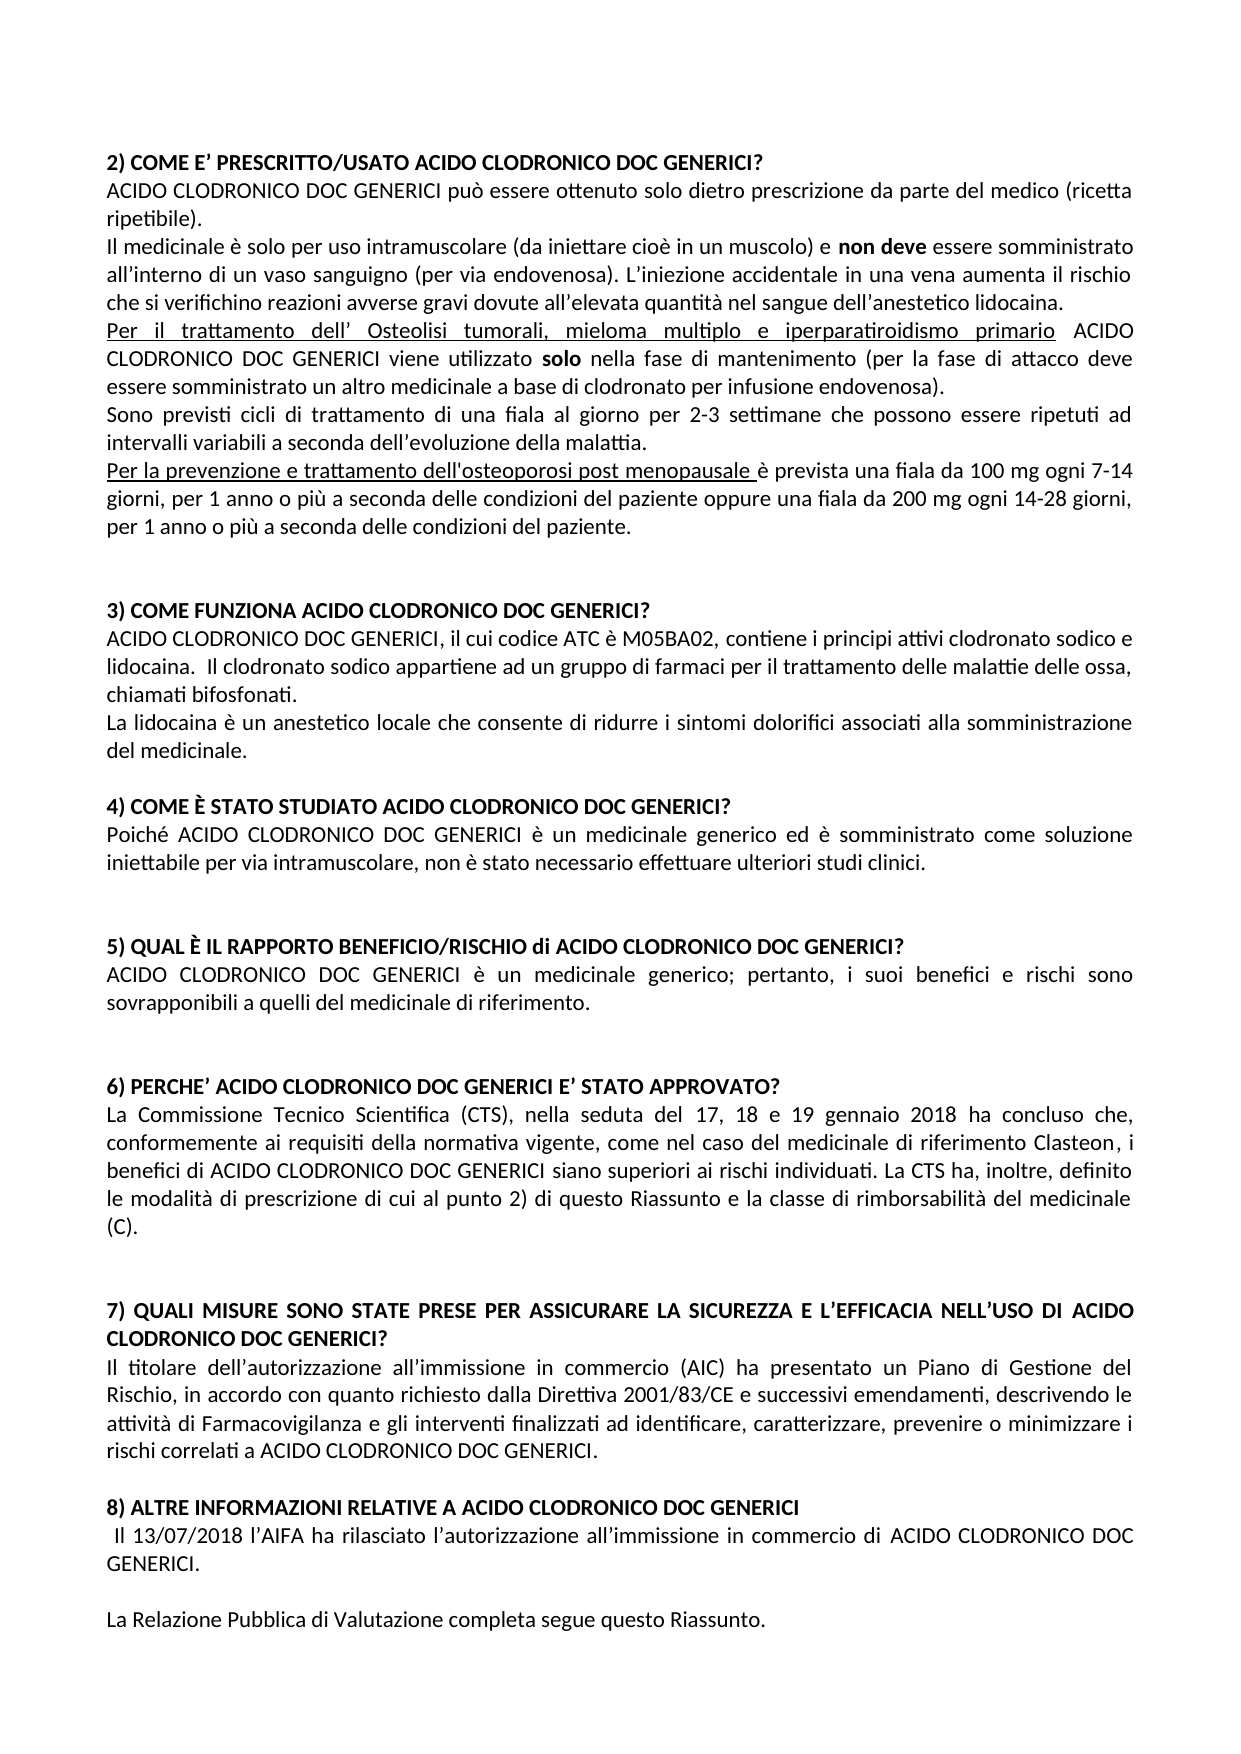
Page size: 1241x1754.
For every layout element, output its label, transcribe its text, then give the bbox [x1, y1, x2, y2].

text 7) QUALI MISURE SONO STATE PRESE PER ASSICURARE LA SICUREZZA E L’EFFICACIA NELL’USO DI ACIDO CLODRONICO DOC GENERICI? [106, 1297, 1134, 1353]
text ACIDO CLODRONICO DOC GENERICI, il cui codice ATC è M05BA02, contiene i principi attivi clodronato sodico e lidocaina. Il clodronato sodico appartiene ad un gruppo di farmaci per il trattamento delle malattie delle ossa, chiamati bifosfonati. [106, 624, 1134, 708]
text La lidocaina è un anestetico locale che consente di ridurre i sintomi dolorifici associati alla somministrazione del medicinale. [106, 708, 1134, 764]
text La Commissione Tecnico Scientifica (CTS), nella seduta del 17, 18 e 19 gennaio 2018 ha concluso che, conformemente ai requisiti della normativa vigente, come nel caso del medicinale di riferimento Clasteon, i benefici di ACIDO CLODRONICO DOC GENERICI siano superiori ai rischi individuati. La CTS ha, inoltre, definito le modalità di prescrizione di cui al punto 2) di questo Riassunto e la classe di rimborsabilità del medicinale (C). [106, 1100, 1134, 1241]
text 5) QUAL È IL RAPPORTO BENEFICIO/RISCHIO di ACIDO CLODRONICO DOC GENERICI? [106, 932, 1134, 960]
text Il 13/07/2018 l’AIFA ha rilasciato l’autorizzazione all’immissione in commercio di ACIDO CLODRONICO DOC GENERICI. [106, 1521, 1134, 1577]
text Sono previsti cicli di trattamento di una fiala al giorno per 2-3 settimane che possono essere ripetuti ad intervalli variabili a seconda dell’evoluzione della malattia. [106, 400, 1134, 456]
text La Relazione Pubblica di Valutazione completa segue questo Riassunto. [106, 1605, 1134, 1633]
text 2) COME E’ PRESCRITTO/USATO ACIDO CLODRONICO DOC GENERICI? [106, 148, 1134, 176]
text 4) COME È STATO STUDIATO ACIDO CLODRONICO DOC GENERICI? [106, 792, 1134, 820]
text 6) PERCHE’ ACIDO CLODRONICO DOC GENERICI E’ STATO APPROVATO? [106, 1072, 1134, 1100]
text Per la prevenzione e trattamento dell'osteoporosi post menopausale è prevista una fiala da 100 mg ogni 7-14 giorni, per 1 anno o più a seconda delle condizioni del paziente oppure una fiala da 200 mg ogni 14-28 giorni, per 1 anno o più a seconda delle condizioni del paziente. [106, 456, 1134, 540]
text ACIDO CLODRONICO DOC GENERICI può essere ottenuto solo dietro prescrizione da parte del medico (ricetta ripetibile). [106, 176, 1134, 232]
text Il titolare dell’autorizzazione all’immissione in commercio (AIC) ha presentato un Piano di Gestione del Rischio, in accordo con quanto richiesto dalla Direttiva 2001/83/CE e successivi emendamenti, descrivendo le attività di Farmacovigilanza e gli interventi finalizzati ad identificare, caratterizzare, prevenire o minimizzare i rischi correlati a ACIDO CLODRONICO DOC GENERICI. [106, 1353, 1134, 1465]
text Per il trattamento dell’ Osteolisi tumorali, mieloma multiplo e iperparatiroidismo primario ACIDO CLODRONICO DOC GENERICI viene utilizzato solo nella fase di mantenimento (per la fase di attacco deve essere somministrato un altro medicinale a base di clodronato per infusione endovenosa). [106, 316, 1134, 400]
text ACIDO CLODRONICO DOC GENERICI è un medicinale generico; pertanto, i suoi benefici e rischi sono sovrapponibili a quelli del medicinale di riferimento. [106, 960, 1134, 1016]
text 3) COME FUNZIONA ACIDO CLODRONICO DOC GENERICI? [106, 596, 1134, 624]
text Poiché ACIDO CLODRONICO DOC GENERICI è un medicinale generico ed è somministrato come soluzione iniettabile per via intramuscolare, non è stato necessario effettuare ulteriori studi clinici. [106, 820, 1134, 876]
text 8) ALTRE INFORMAZIONI RELATIVE A ACIDO CLODRONICO DOC GENERICI [106, 1493, 1134, 1521]
text Il medicinale è solo per uso intramuscolare (da iniettare cioè in un muscolo) e non deve essere somministrato all’interno di un vaso sanguigno (per via endovenosa). L’iniezione accidentale in una vena aumenta il rischio che si verifichino reazioni avverse gravi dovute all’elevata quantità nel sangue dell’anestetico lidocaina. [106, 232, 1134, 316]
